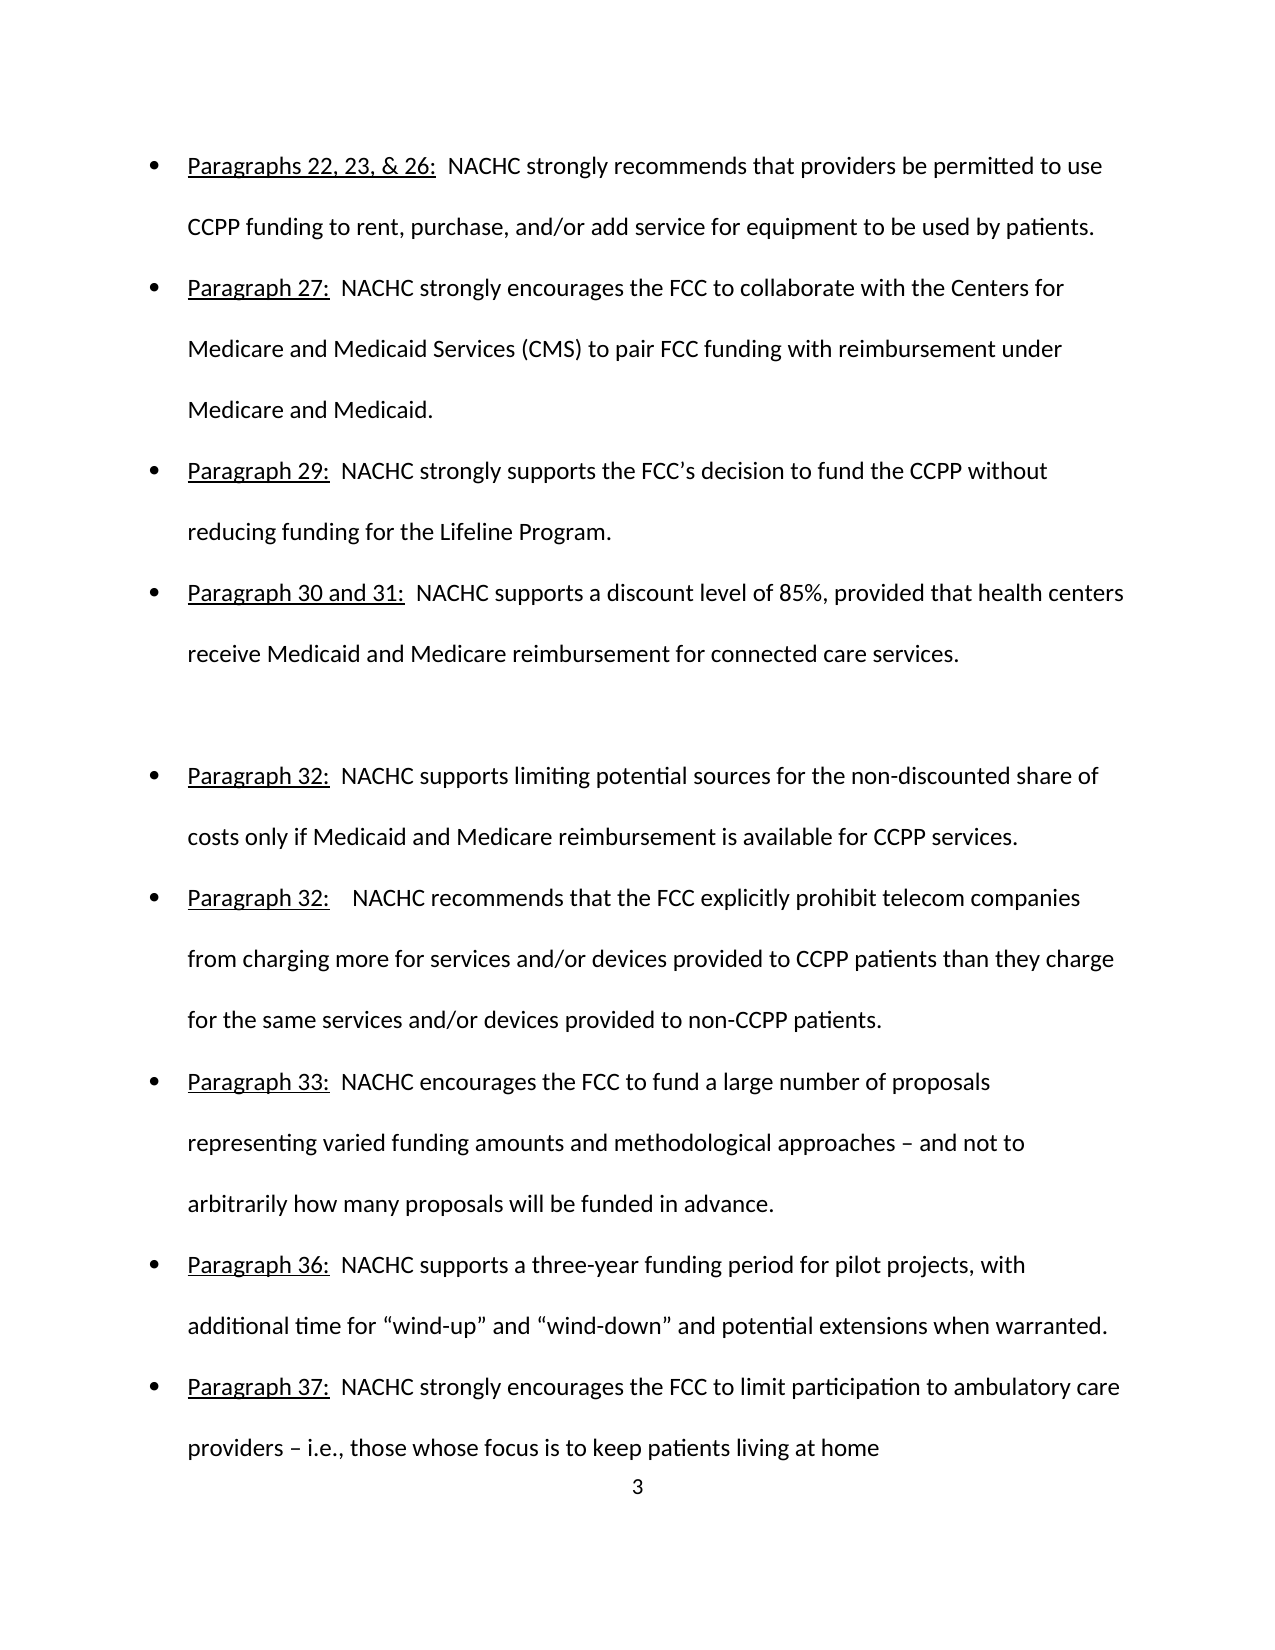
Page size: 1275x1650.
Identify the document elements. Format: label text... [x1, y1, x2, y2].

list Paragraph 37: NACHC strongly encourages the FCC to limit participation to ambulatory care providers – i.e., those whose focus is to keep patients living at home [150, 1371, 1125, 1462]
list Paragraph 27: NACHC strongly encourages the FCC to collaborate with the Centers for Medicare and Medicaid Services (CMS) to pair FCC funding with reimbursement under Medicare and Medicaid. [150, 272, 1125, 425]
list Paragraph 33: NACHC encourages the FCC to fund a large number of proposals representing varied funding amounts and methodological approaches – and not to arbitrarily how many proposals will be funded in advance. [150, 1066, 1125, 1218]
list Paragraph 30 and 31: NACHC supports a discount level of 85%, provided that health centers receive Medicaid and Medicare reimbursement for connected care services. [150, 577, 1125, 669]
list Paragraphs 22, 23, & 26: NACHC strongly recommends that providers be permitted to use CCPP funding to rent, purchase, and/or add service for equipment to be used by patients. [150, 150, 1125, 242]
list Paragraph 29: NACHC strongly supports the FCC’s decision to fund the CCPP without reducing funding for the Lifeline Program. [150, 455, 1125, 547]
list Paragraph 32: NACHC supports limiting potential sources for the non-discounted share of costs only if Medicaid and Medicare reimbursement is available for CCPP services. [150, 760, 1125, 852]
list Paragraph 32: NACHC recommends that the FCC explicitly prohibit telecom companies from charging more for services and/or devices provided to CCPP patients than they charge for the same services and/or devices provided to non-CCPP patients. [150, 882, 1125, 1035]
list Paragraph 36: NACHC supports a three-year funding period for pilot projects, with additional time for “wind-up” and “wind-down” and potential extensions when warranted. [150, 1249, 1125, 1340]
